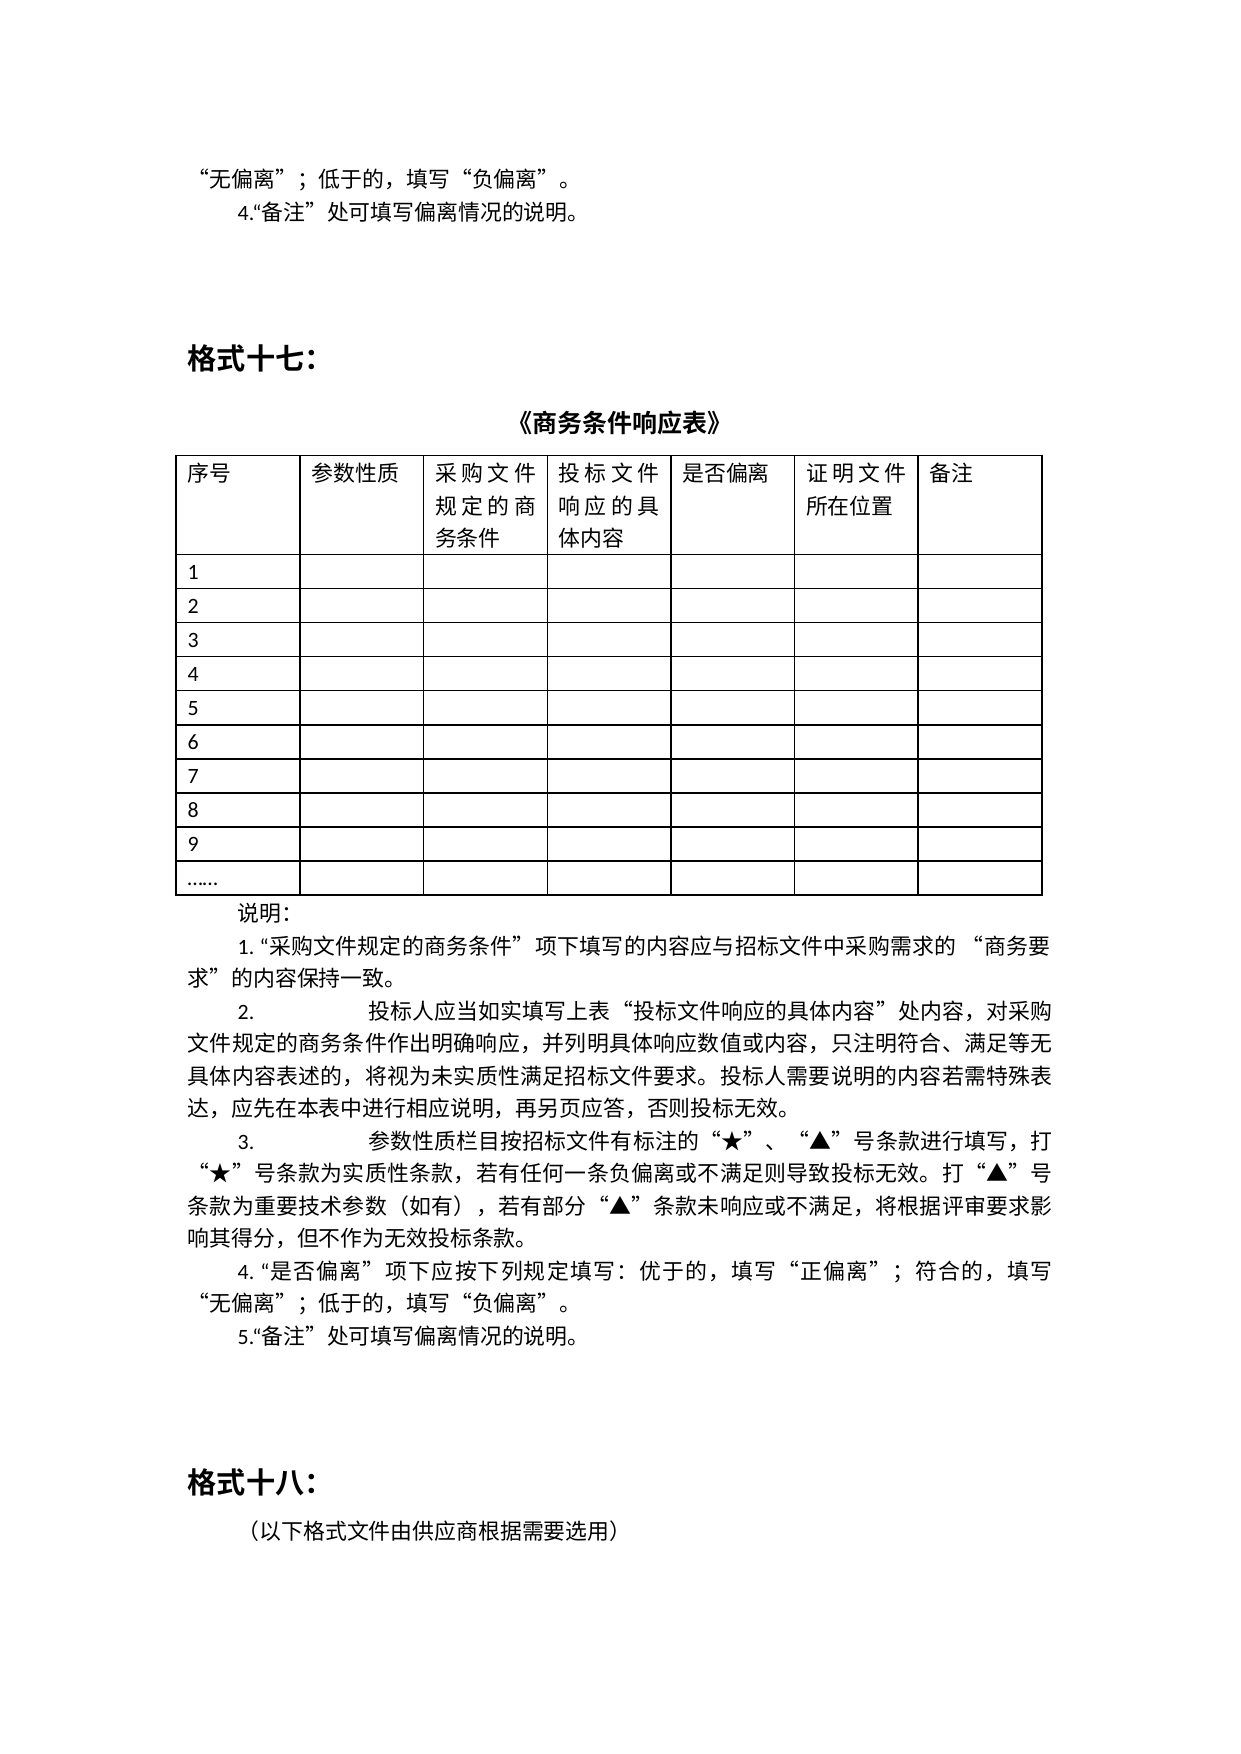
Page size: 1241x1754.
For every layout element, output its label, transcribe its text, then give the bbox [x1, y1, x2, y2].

table_cell [548, 623, 670, 656]
table_cell [301, 555, 423, 588]
table_cell 5 [177, 691, 299, 724]
table_cell [919, 589, 1041, 622]
table_cell [548, 555, 670, 588]
text 4.“备注”处可填写偏离情况的说明。 [187, 194, 1053, 227]
table_header 证明文件所在位置 [795, 456, 917, 553]
table_cell [672, 555, 794, 588]
text 格式十八： [187, 1448, 1053, 1513]
table_cell [795, 828, 917, 860]
table_cell [795, 760, 917, 792]
table_header 是否偏离 [672, 456, 794, 553]
table_cell [919, 657, 1041, 690]
table_cell 2 [177, 589, 299, 622]
table_cell [672, 623, 794, 656]
table_cell [795, 691, 917, 724]
table_cell 1 [177, 555, 299, 588]
table_cell [919, 726, 1041, 758]
table_header 参数性质 [301, 456, 423, 553]
table_header 采购文件规定的商务条件 [424, 456, 547, 553]
table_cell [424, 862, 547, 894]
table_cell [919, 691, 1041, 724]
table_cell [424, 555, 547, 588]
table_cell [424, 623, 547, 656]
table_cell [795, 657, 917, 690]
table_cell [548, 862, 670, 894]
table_cell [795, 726, 917, 758]
table_cell [548, 828, 670, 860]
table_cell [795, 555, 917, 588]
table_cell [795, 623, 917, 656]
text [187, 162, 1053, 194]
text 5.“备注”处可填写偏离情况的说明。 [187, 1318, 1053, 1351]
table_cell [548, 589, 670, 622]
text 4. “是否偏离”项下应按下列规定填写：优于的，填写“正偏离”；符合的，填写“无偏离”；低于的，填写“负偏离”。 [187, 1253, 1053, 1318]
table_cell [424, 726, 547, 758]
table_cell [548, 760, 670, 792]
table_cell 9 [177, 828, 299, 860]
table_header 序号 [177, 456, 299, 553]
text 2. 投标人应当如实填写上表“投标文件响应的具体内容”处内容，对采购文件规定的商务条件作出明确响应，并列明具体响应数值或内容，只注明符合、满足等无具体内容表述的，将视为未实质性满足招标文件要求。投标人需要说明的内容若需特殊表达，应先在本表中进行相应说明，再另页应答，否则投标无效。 [187, 993, 1053, 1123]
table_cell [301, 828, 423, 860]
table_cell [424, 657, 547, 690]
table_cell [919, 623, 1041, 656]
table_cell [795, 589, 917, 622]
table_cell [672, 828, 794, 860]
table_cell [672, 589, 794, 622]
table_cell [548, 726, 670, 758]
table_header 备注 [919, 456, 1041, 553]
table_cell [424, 828, 547, 860]
text （以下格式文件由供应商根据需要选用） [187, 1513, 1053, 1546]
table_cell [301, 691, 423, 724]
table_cell [672, 794, 794, 826]
text 1. “采购文件规定的商务条件”项下填写的内容应与招标文件中采购需求的 “商务要求”的内容保持一致。 [187, 928, 1053, 993]
text 格式十七： [187, 324, 1053, 389]
text 3. 参数性质栏目按招标文件有标注的“★”、“▲”号条款进行填写，打“★”号条款为实质性条款，若有任何一条负偏离或不满足则导致投标无效。打“▲”号条款为重要技术参数（如有），若有部分“▲”条款未响应或不满足，将根据评审要求影响其得分，但不作为无效投标条款。 [187, 1123, 1053, 1253]
table_cell 8 [177, 794, 299, 826]
table_cell [672, 862, 794, 894]
table_cell 3 [177, 623, 299, 656]
table_cell [424, 589, 547, 622]
table_cell [424, 691, 547, 724]
text 《商务条件响应表》 [187, 389, 1053, 454]
table_cell [919, 555, 1041, 588]
table_cell [919, 828, 1041, 860]
table_cell [672, 760, 794, 792]
table_cell [919, 794, 1041, 826]
table_cell [548, 657, 670, 690]
table_cell [672, 657, 794, 690]
table_cell [424, 794, 547, 826]
table_cell [672, 691, 794, 724]
table_cell [301, 726, 423, 758]
table_cell [301, 862, 423, 894]
table_cell [301, 623, 423, 656]
table_cell 6 [177, 726, 299, 758]
table_cell [919, 760, 1041, 792]
table_cell 7 [177, 760, 299, 792]
table_cell [301, 794, 423, 826]
table_cell [919, 862, 1041, 894]
table_cell [301, 657, 423, 690]
table_cell …… [177, 862, 299, 894]
table_cell [795, 794, 917, 826]
table_cell [672, 726, 794, 758]
table_cell [301, 760, 423, 792]
table_cell 4 [177, 657, 299, 690]
table_cell [795, 862, 917, 894]
table_cell [548, 794, 670, 826]
table_header 投标文件响应的具体内容 [548, 456, 670, 553]
table_cell [301, 589, 423, 622]
text 说明： [187, 896, 1053, 928]
table_cell [548, 691, 670, 724]
table_cell [424, 760, 547, 792]
